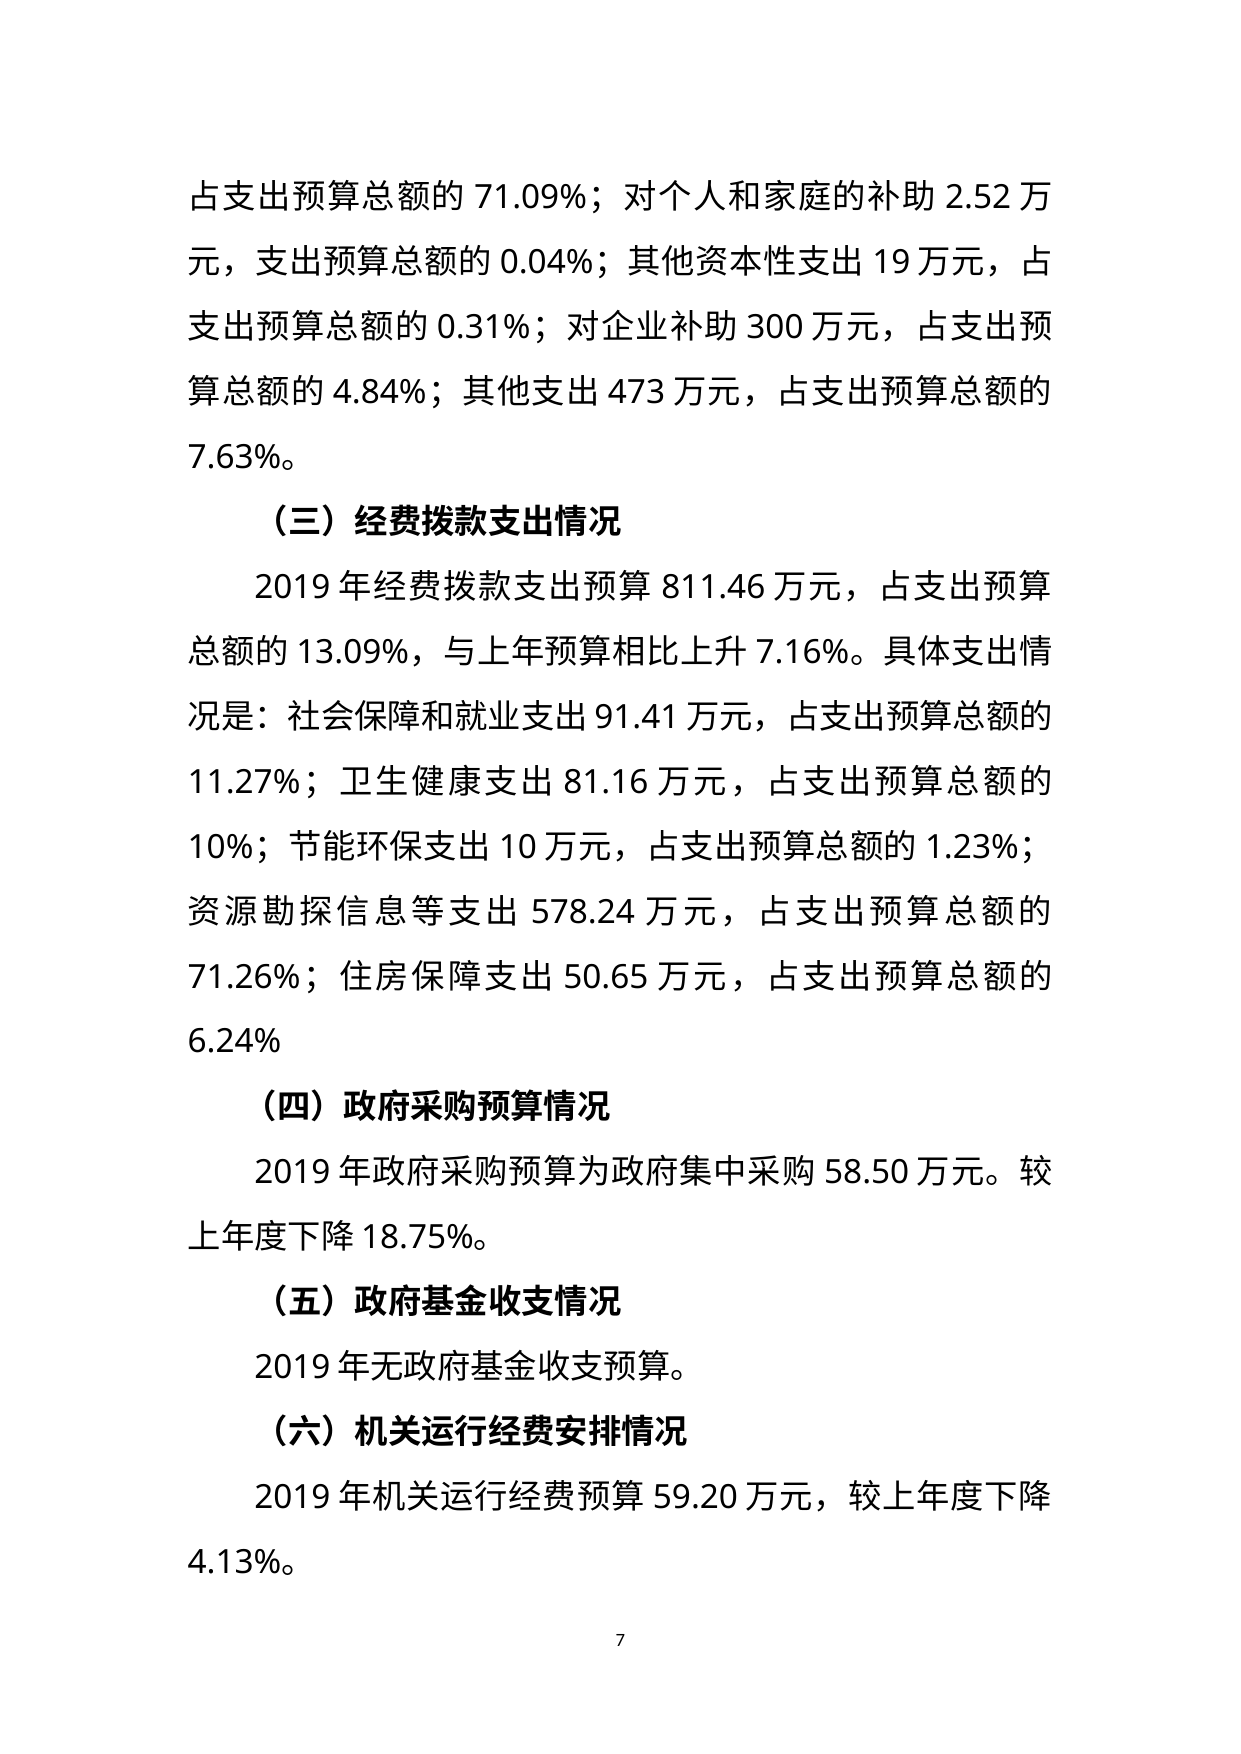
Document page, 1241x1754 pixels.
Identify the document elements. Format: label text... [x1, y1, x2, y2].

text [187, 162, 1053, 487]
list 政府采购预算情况 [244, 1072, 1053, 1137]
text 2019年经费拨款支出预算811.46万元，占支出预算总额的13.09%，与上年预算相比上升7.16%。具体支出情况是：社会保障和就业支出91.41万元，占支出预算总额的11.27%；卫生健康支出81.16万元，占支出预算总额的10%；节能环保支出10万元，占支出预算总额的1.23%；资源勘探信息等支出578.24万元，占支出预算总额的71.26%；住房保障支出50.65万元，占支出预算总额的6.24% [187, 552, 1053, 1072]
text 2019年机关运行经费预算59.20万元，较上年度下降4.13%。 [187, 1462, 1053, 1592]
text 2019年政府采购预算为政府集中采购58.50万元。较上年度下降18.75%。 [187, 1137, 1053, 1267]
list 机关运行经费安排情况 [187, 1397, 1053, 1462]
text （五）政府基金收支情况 [187, 1267, 1053, 1332]
text （三）经费拨款支出情况 [187, 487, 1053, 552]
text 2019年无政府基金收支预算。 [187, 1332, 1053, 1397]
